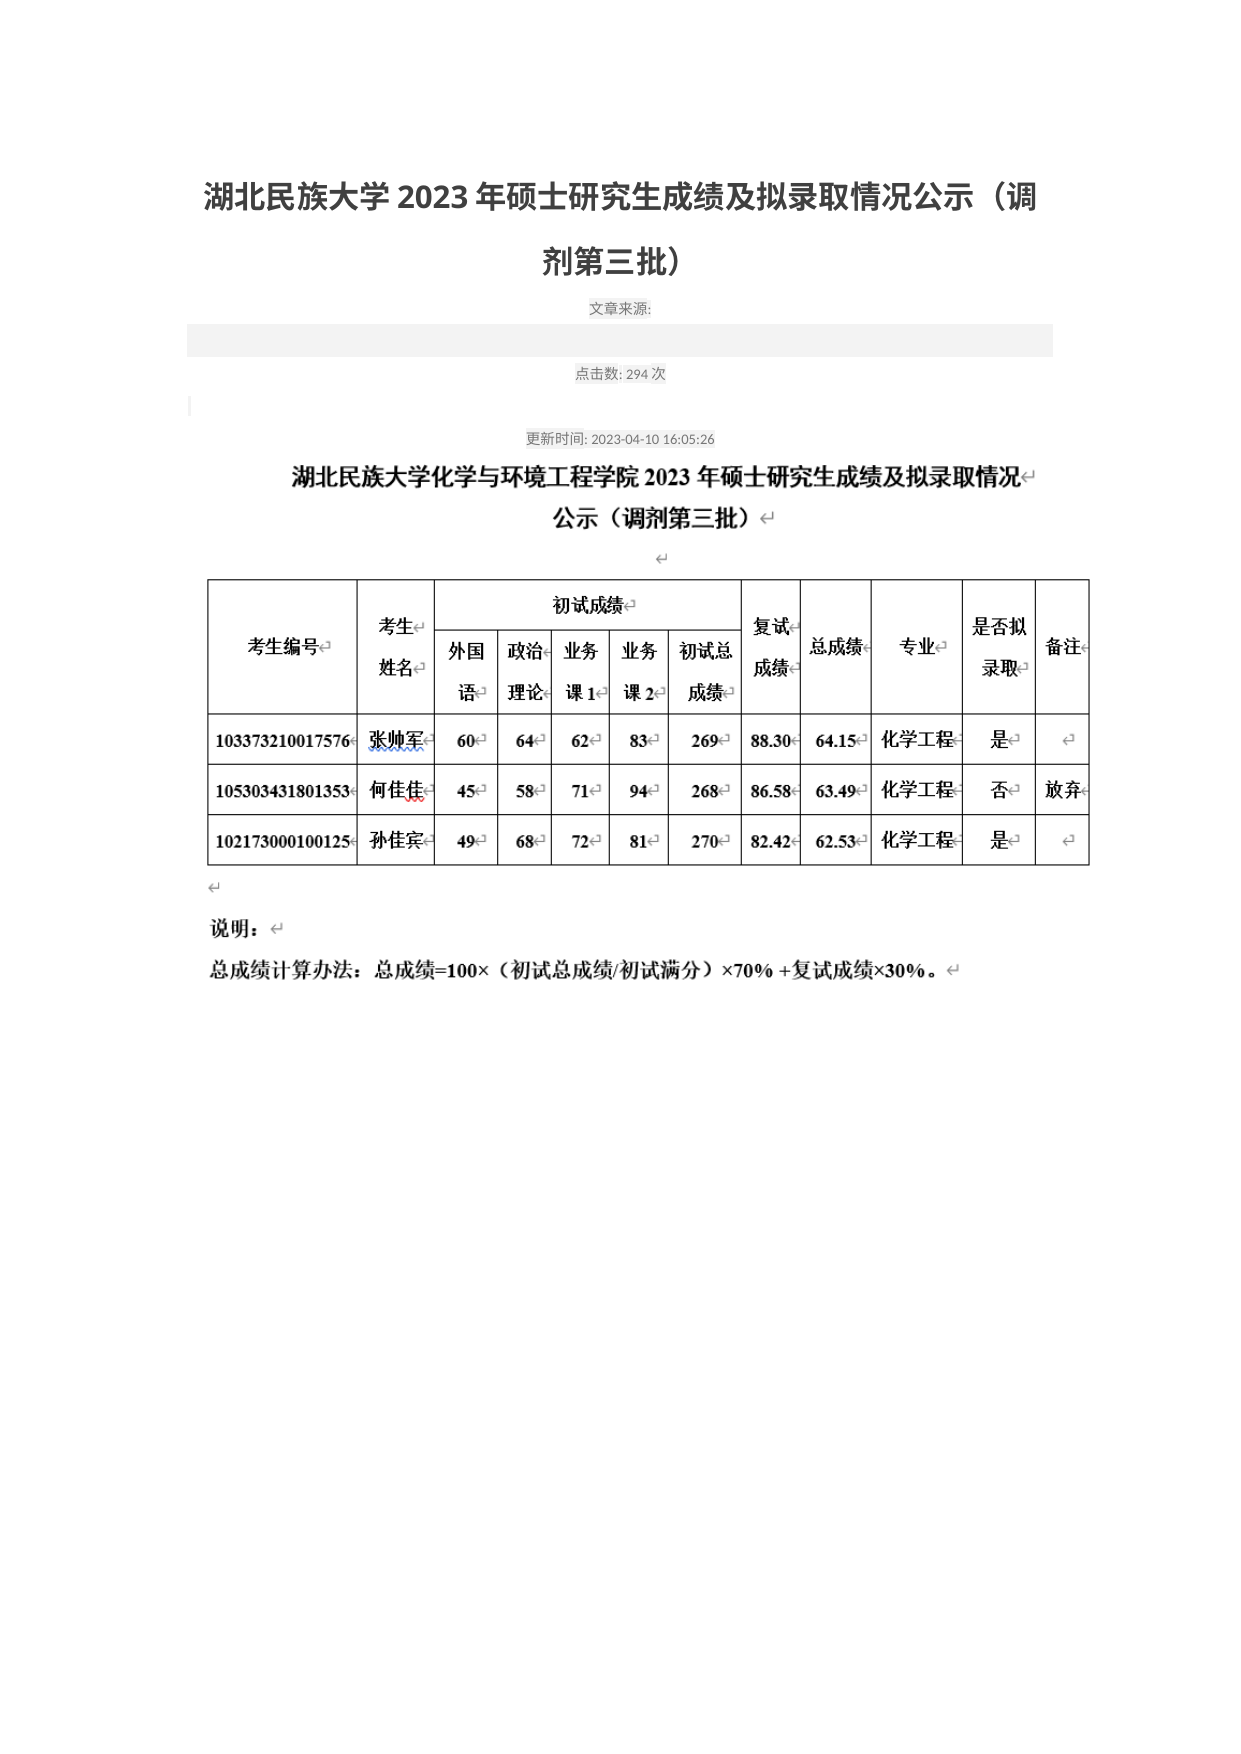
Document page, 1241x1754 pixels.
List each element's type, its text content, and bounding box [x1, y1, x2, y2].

text 文章来源: [187, 292, 1053, 324]
text 更新时间: 2023-04-10 16:05:26 [187, 422, 1053, 454]
picture [187, 454, 1110, 1002]
subtitle 湖北民族大学2023年硕士研究生成绩及拟录取情况公示（调剂第三批） [187, 162, 1053, 292]
text 点击数: 294次 [187, 357, 1053, 389]
